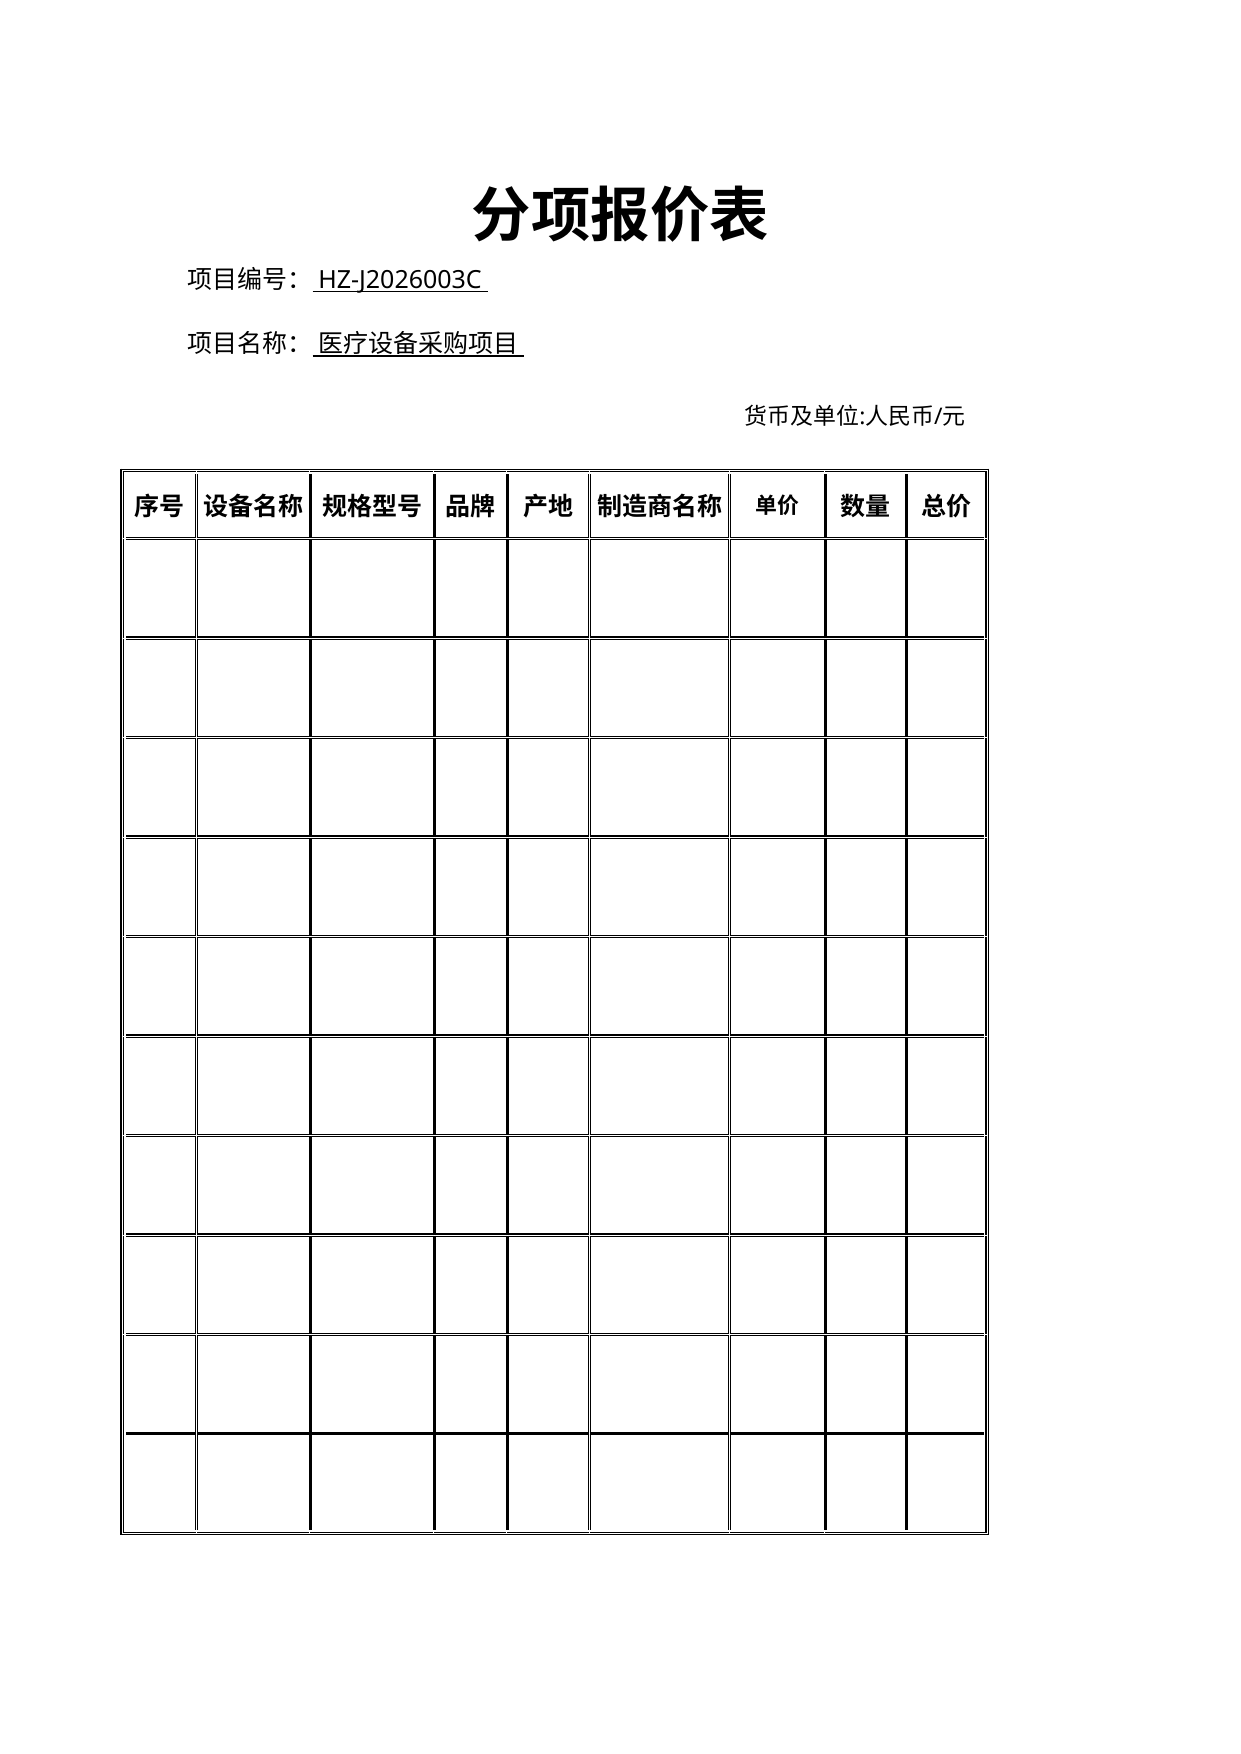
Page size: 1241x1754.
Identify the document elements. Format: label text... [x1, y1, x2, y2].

table_cell [436, 1137, 506, 1233]
table_cell [827, 938, 905, 1034]
table_cell [509, 1038, 588, 1133]
table_cell [591, 839, 728, 934]
table_header 制造商名称 [590, 472, 730, 537]
table_cell [434, 1435, 507, 1531]
table_cell [827, 739, 905, 835]
table_cell [731, 1038, 824, 1133]
text 分项报价表 [187, 162, 1053, 259]
table_cell [509, 1336, 588, 1432]
table_cell [731, 640, 824, 736]
table_cell [124, 1034, 195, 1133]
table_cell [827, 1137, 905, 1233]
table_cell [436, 739, 506, 835]
table_cell [436, 1237, 506, 1332]
table_cell [198, 540, 309, 636]
table_cell [591, 1237, 728, 1332]
table_cell [124, 636, 195, 736]
table_header 产地 [507, 472, 589, 537]
table_cell [436, 540, 506, 636]
table_cell [731, 739, 824, 835]
table_cell [124, 1333, 195, 1432]
table_cell [312, 1336, 433, 1432]
table_cell [312, 739, 433, 835]
table_cell [436, 640, 506, 736]
table_header 序号 [124, 472, 197, 537]
table_cell [124, 1432, 197, 1531]
table_cell [312, 1137, 433, 1233]
table_cell [591, 938, 728, 1034]
table_cell [908, 1233, 986, 1332]
table_cell [124, 1233, 195, 1332]
table_cell [591, 540, 728, 636]
table_cell [590, 1435, 730, 1531]
table_cell [198, 938, 309, 1034]
table_cell [198, 1137, 309, 1233]
table_cell [827, 1237, 905, 1332]
table_header 总价 [906, 472, 985, 537]
table_cell [124, 835, 195, 934]
table_cell [509, 739, 588, 835]
table_cell [310, 1435, 434, 1531]
table_cell [827, 540, 905, 636]
table_cell [509, 1237, 588, 1332]
table_cell [906, 1432, 985, 1531]
table_cell [124, 1134, 195, 1233]
table_cell [731, 938, 824, 1034]
table_cell [827, 640, 905, 736]
table_cell [509, 938, 588, 1034]
table_cell [731, 839, 824, 934]
table_cell [312, 839, 433, 934]
table_cell [908, 935, 986, 1034]
table_cell [197, 1435, 310, 1531]
table_cell [591, 640, 728, 736]
table_cell [827, 839, 905, 934]
table_cell [507, 1435, 589, 1531]
table_cell [436, 839, 506, 934]
table_cell [436, 1336, 506, 1432]
table_cell [730, 1435, 825, 1531]
table_cell [198, 1336, 309, 1432]
table_cell [908, 636, 986, 736]
table_cell [312, 938, 433, 1034]
table_header 单价 [730, 470, 825, 537]
table_cell [825, 1435, 906, 1531]
table_cell [124, 935, 195, 1034]
table_cell [509, 839, 588, 934]
table_cell [198, 640, 309, 736]
table_cell [827, 1336, 905, 1432]
table_cell [591, 1038, 728, 1133]
table_cell [509, 1137, 588, 1233]
table_cell [906, 537, 987, 636]
table_header 设备名称 [197, 470, 310, 537]
table_cell [591, 1336, 728, 1432]
text 项目编号： HZ-J2026003C [187, 259, 1062, 296]
table_cell [312, 1237, 433, 1332]
table_cell [436, 1038, 506, 1133]
table_header 规格型号 [310, 470, 434, 537]
table_cell [122, 537, 197, 636]
table_cell [122, 736, 197, 835]
table_cell [312, 1038, 433, 1133]
table_cell [198, 739, 309, 835]
table_cell [827, 1038, 905, 1133]
table_cell [509, 640, 588, 736]
table_cell [731, 540, 824, 636]
table_cell [906, 736, 987, 835]
table_cell [312, 540, 433, 636]
table_cell [908, 1134, 986, 1233]
table_cell [908, 1333, 986, 1432]
table_cell [198, 1237, 309, 1332]
table_cell [312, 640, 433, 736]
table_header 品牌 [434, 470, 507, 537]
table_cell [908, 1034, 986, 1133]
table_cell [908, 835, 986, 934]
table_cell [731, 1137, 824, 1233]
table_cell [436, 938, 506, 1034]
table_cell [198, 1038, 309, 1133]
table_cell [731, 1336, 824, 1432]
table_cell [198, 839, 309, 934]
text 货币及单位:人民币/元 [275, 398, 965, 431]
table_header 数量 [825, 472, 906, 537]
table_cell [731, 1237, 824, 1332]
table_cell [591, 1137, 728, 1233]
table_cell [591, 739, 728, 835]
table_cell [509, 540, 588, 636]
text 项目名称： 医疗设备采购项目 [187, 324, 1062, 360]
